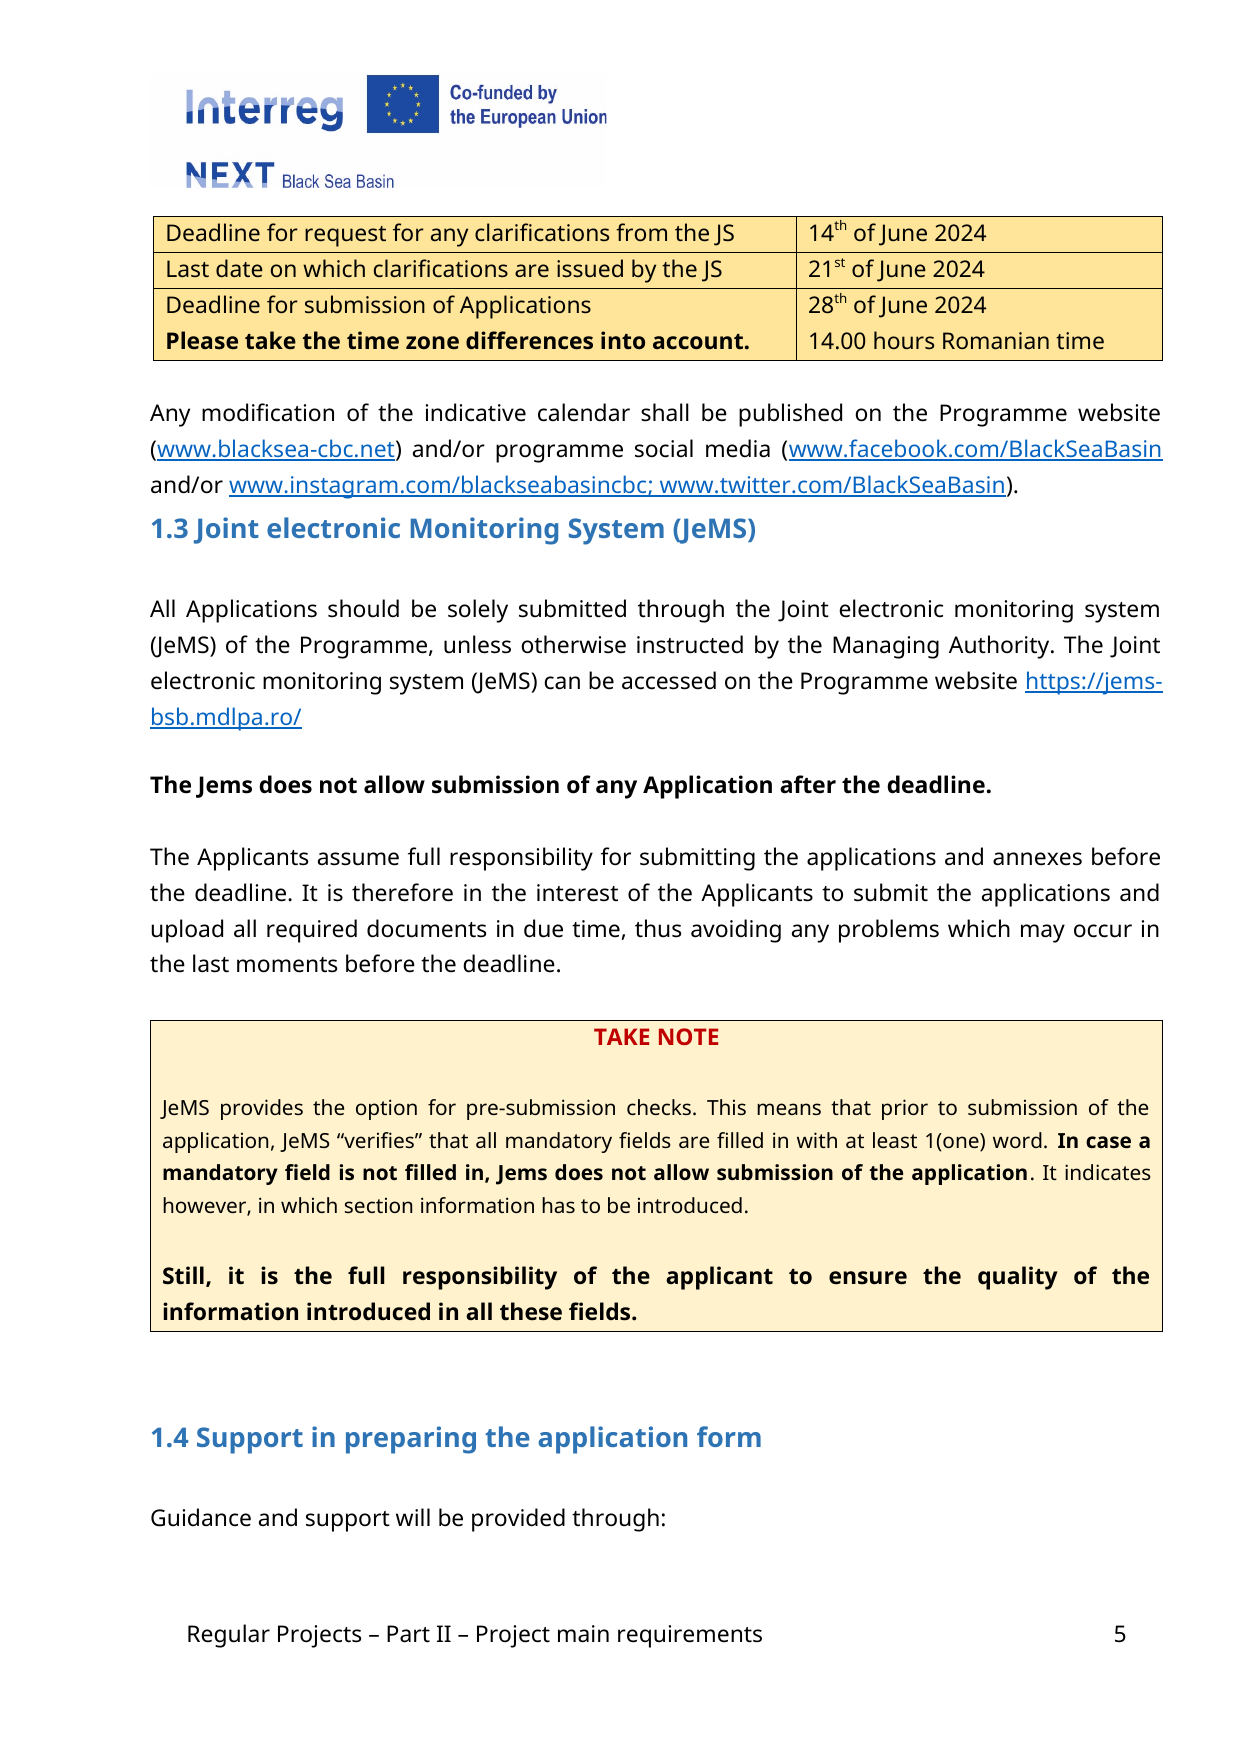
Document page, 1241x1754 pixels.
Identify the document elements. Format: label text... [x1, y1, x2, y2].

table_cell Deadline for submission of Applications Please take the time zone differences into account. [154, 289, 796, 360]
text All Applications should be solely submitted through the Joint electronic monitoring system (JeMS) of the Programme, unless otherwise instructed by the Managing Authority. The Joint electronic monitoring system (JeMS) can be accessed on the Programme website https://jems-bsb.mdlpa.ro/ [150, 593, 1162, 732]
table_cell Last date on which clarifications are issued by the JS [154, 253, 796, 288]
text Guidance and support will be provided through: [150, 1502, 1162, 1533]
table_cell 28th of June 2024 14.00 hours Romanian time [797, 289, 1162, 360]
text The Applicants assume full responsibility for submitting the applications and annexes before the deadline. It is therefore in the interest of the Applicants to submit the applications and upload all required documents in due time, thus avoiding any problems which may occur in the last moments before the deadline. [150, 841, 1162, 980]
text Any modification of the indicative calendar shall be published on the Programme website (www.blacksea-cbc.net) and/or programme social media (www.facebook.com/BlackSeaBasin and/or www.instagram.com/blackseabasincbc; www.twitter.com/BlackSeaBasin). [150, 397, 1162, 500]
text The Jems does not allow submission of any Application after the deadline. [150, 769, 1162, 800]
subtitle 1.3 Joint electronic Monitoring System (JeMS) [150, 509, 1162, 546]
subtitle 1.4 Support in preparing the application form [150, 1418, 1162, 1455]
picture [150, 73, 607, 188]
table_header TAKE NOTE JeMS provides the option for pre-submission checks. This means that prior to submission of the application, JeMS “verifies” that all mandatory fields are filled in with at least 1(one) word. In case a mandatory field is not filled in, Jems does not allow submission of the application. It indicates however, in which section information has to be introduced. Still, it is the full responsibility of the applicant to ensure the quality of the information introduced in all these fields. [151, 1021, 1162, 1331]
table_cell Deadline for request for any clarifications from the JS [154, 217, 796, 252]
table_cell 14th of June 2024 [797, 217, 1162, 252]
table_cell 21st of June 2024 [797, 253, 1162, 288]
